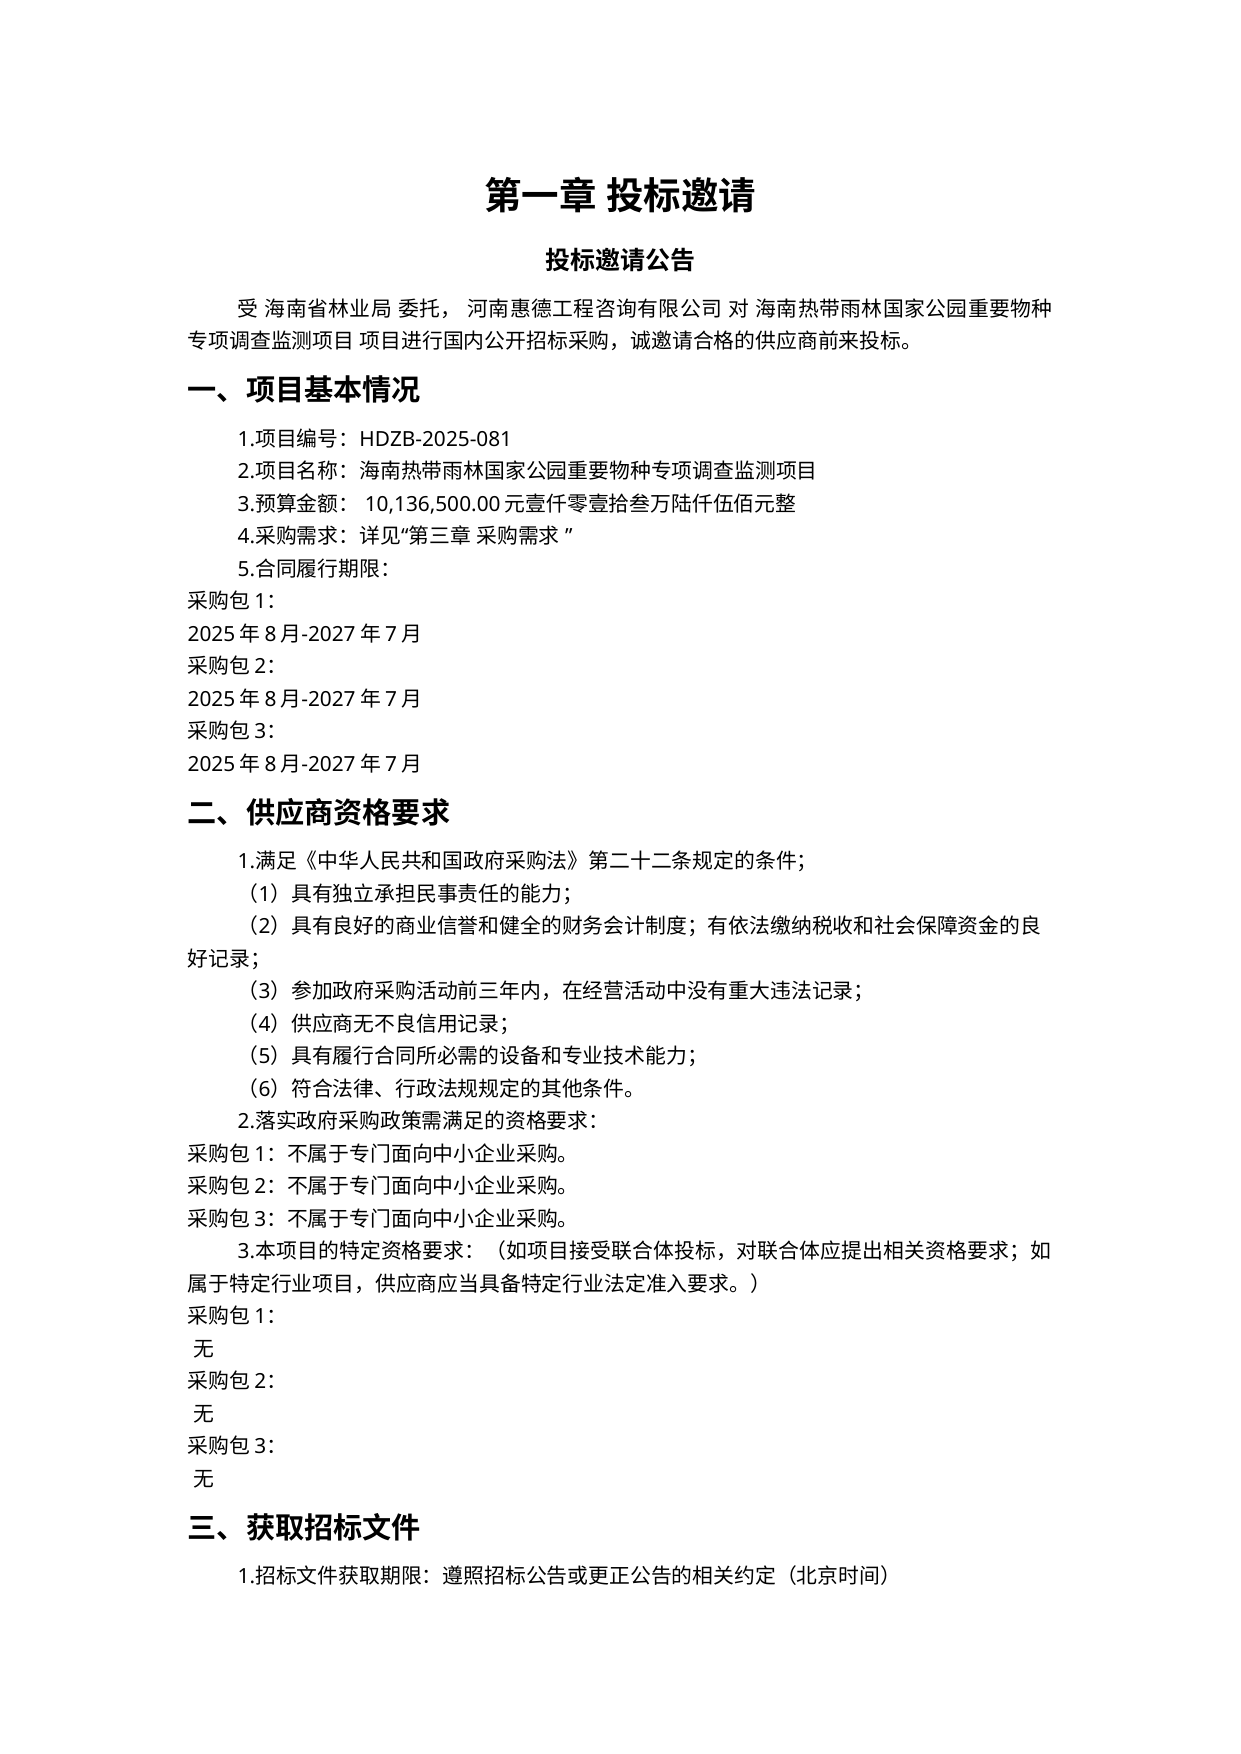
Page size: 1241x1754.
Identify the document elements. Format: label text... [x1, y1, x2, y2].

text 第一章 投标邀请 [187, 162, 1053, 227]
text （4）供应商无不良信用记录； [187, 1007, 1053, 1039]
text （2）具有良好的商业信誉和健全的财务会计制度；有依法缴纳税收和社会保障资金的良好记录； [187, 909, 1053, 974]
text 2.项目名称：海南热带雨林国家公园重要物种专项调查监测项目 [187, 454, 1053, 487]
text 采购包1： [187, 584, 1053, 617]
text 受 海南省林业局 委托， 河南惠德工程咨询有限公司 对 海南热带雨林国家公园重要物种专项调查监测项目 项目进行国内公开招标采购，诚邀请合格的供应商前来投标。 [187, 292, 1053, 357]
text 2.落实政府采购政策需满足的资格要求： [187, 1104, 1053, 1137]
text 投标邀请公告 [187, 227, 1053, 292]
text 1.招标文件获取期限：遵照招标公告或更正公告的相关约定（北京时间） [187, 1559, 1053, 1592]
text （3）参加政府采购活动前三年内，在经营活动中没有重大违法记录； [187, 974, 1053, 1007]
text 一、项目基本情况 [187, 357, 1053, 422]
text 采购包3：不属于专门面向中小企业采购。 [187, 1202, 1053, 1234]
text （5）具有履行合同所必需的设备和专业技术能力； [187, 1039, 1053, 1072]
text （6）符合法律、行政法规规定的其他条件。 [187, 1072, 1053, 1104]
text 采购包1： [187, 1299, 1053, 1332]
text （1）具有独立承担民事责任的能力； [187, 877, 1053, 909]
text 2025年8月-2027年7月 [187, 682, 1053, 714]
text 4.采购需求：详见“第三章 采购需求 ” [187, 519, 1053, 552]
text 二、供应商资格要求 [187, 779, 1053, 844]
text 采购包3： [187, 1429, 1053, 1462]
text 2025年8月-2027年7月 [187, 617, 1053, 649]
text 无 [187, 1332, 1053, 1364]
text 1.满足《中华人民共和国政府采购法》第二十二条规定的条件； [187, 844, 1053, 877]
text 3.本项目的特定资格要求：（如项目接受联合体投标，对联合体应提出相关资格要求；如属于特定行业项目，供应商应当具备特定行业法定准入要求。） [187, 1234, 1053, 1299]
text 采购包2： [187, 649, 1053, 682]
text 采购包2：不属于专门面向中小企业采购。 [187, 1169, 1053, 1202]
text 无 [187, 1462, 1053, 1494]
text 采购包2： [187, 1364, 1053, 1397]
text 无 [187, 1397, 1053, 1429]
text 采购包1：不属于专门面向中小企业采购。 [187, 1137, 1053, 1169]
text 三、获取招标文件 [187, 1494, 1053, 1559]
text 3.预算金额： 10,136,500.00元壹仟零壹拾叁万陆仟伍佰元整 [187, 487, 1053, 519]
text 5.合同履行期限： [187, 552, 1053, 584]
text 2025年8月-2027年7月 [187, 747, 1053, 779]
text 1.项目编号：HDZB-2025-081 [187, 422, 1053, 454]
text 采购包3： [187, 714, 1053, 747]
